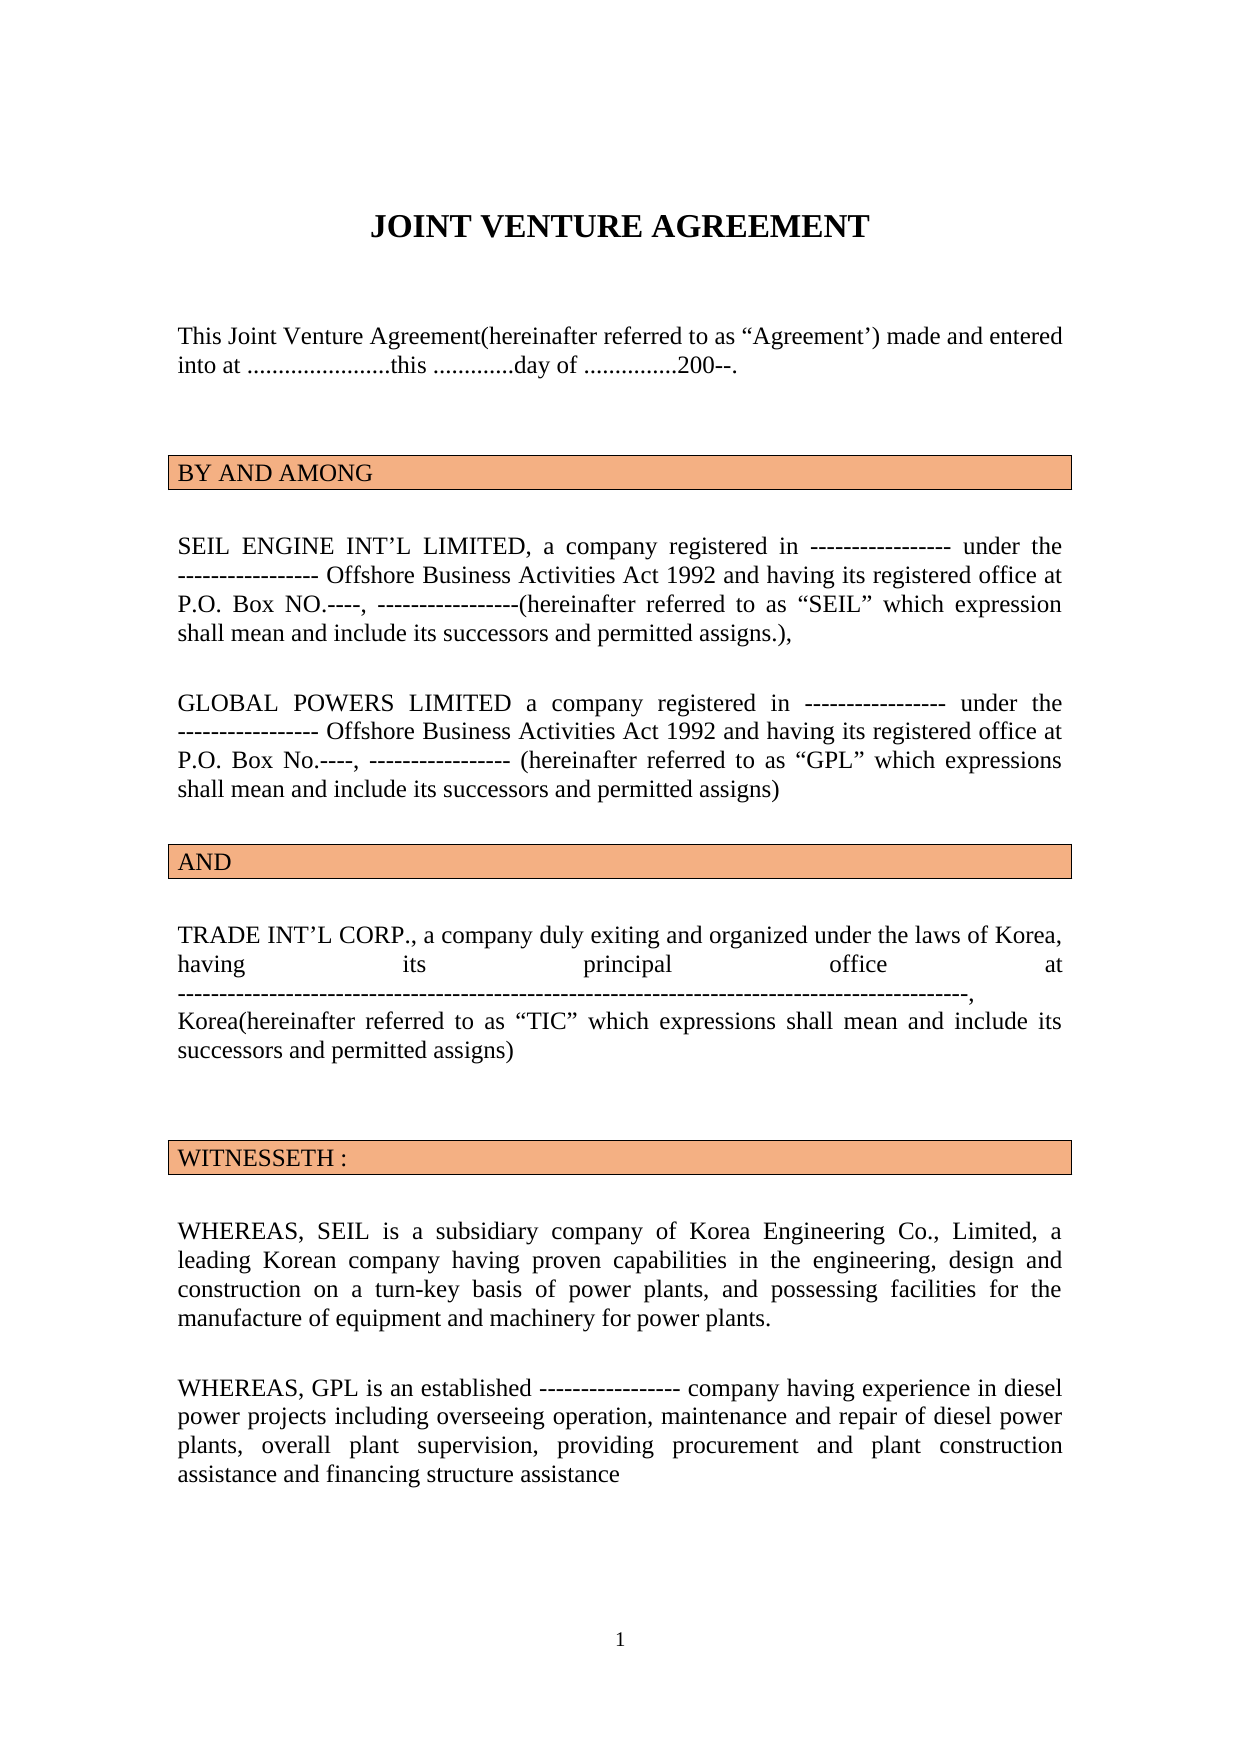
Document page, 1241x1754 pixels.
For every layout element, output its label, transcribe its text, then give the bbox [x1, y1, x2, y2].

text WHEREAS, GPL is an established ----------------- company having experience in diesel power projects including overseeing operation, maintenance and repair of diesel power plants, overall plant supervision, providing procurement and plant construction assistance and financing structure assistance [177, 1373, 1063, 1488]
text WITNESSETH : [169, 1141, 1071, 1174]
subtitle JOINT VENTURE AGREEMENT [177, 207, 1063, 245]
text This Joint Venture Agreement(hereinafter referred to as “Agreement’) made and entered into at .......................this .............day of ...............200--. [177, 321, 1063, 379]
text BY AND AMONG [169, 456, 1071, 489]
text SEIL ENGINE INT’L LIMITED, a company registered in ----------------- under the ----------------- Offshore Business Activities Act 1992 and having its registered office at P.O. Box NO.----, -----------------(hereinafter referred to as “SEIL” which expression shall mean and include its successors and permitted assigns.), [177, 531, 1063, 646]
text AND [169, 845, 1071, 878]
text TRADE INT’L CORP., a company duly exiting and organized under the laws of Korea, having its principal office at -----------------------------------------------------------------------------------------------, Korea(hereinafter referred to as “TIC” which expressions shall mean and include its successors and permitted assigns) [177, 920, 1063, 1064]
text WHEREAS, SEIL is a subsidiary company of Korea Engineering Co., Limited, a leading Korean company having proven capabilities in the engineering, design and construction on a turn-key basis of power plants, and possessing facilities for the manufacture of equipment and machinery for power plants. [177, 1216, 1063, 1331]
text GLOBAL POWERS LIMITED a company registered in ----------------- under the ----------------- Offshore Business Activities Act 1992 and having its registered office at P.O. Box No.----, ----------------- (hereinafter referred to as “GPL” which expressions shall mean and include its successors and permitted assigns) [177, 688, 1063, 803]
